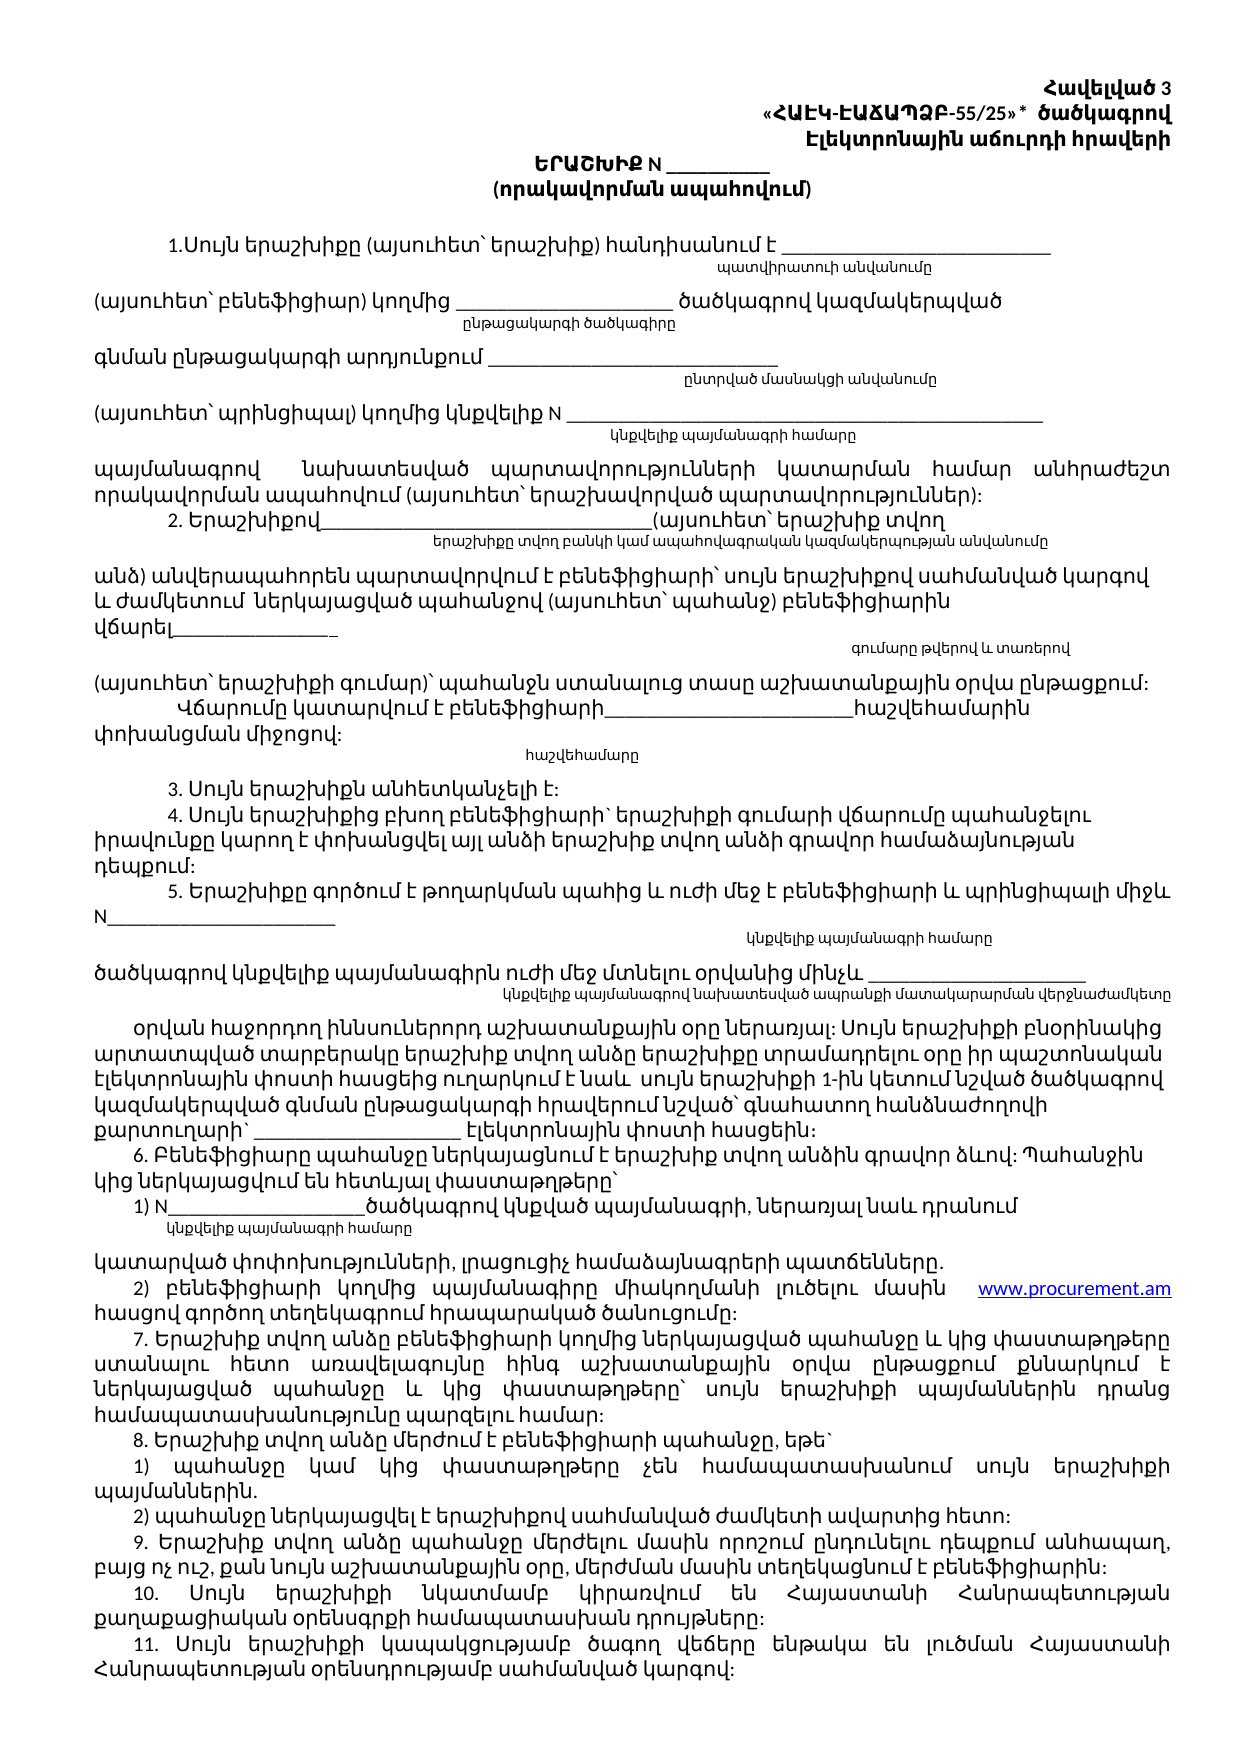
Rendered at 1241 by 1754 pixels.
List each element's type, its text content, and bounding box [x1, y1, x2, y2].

text ԵՐԱՇԽԻՔ N __________ [94, 151, 1171, 177]
text 2. Երաշխիքով________________________________(այսուհետ՝ երաշխիք տվող [94, 507, 1171, 533]
text (այսուհետ՝ պրինցիպալ) կողմից կնքվելիք N ______________________________________________ [94, 400, 1171, 426]
text 9. Երաշխիք տվող անձը պահանջը մերժելու մասին որոշում ընդունելու դեպքում անհապաղ, բայց ոչ ուշ, քան նույն աշխատանքային օրը, մերժման մասին տեղեկացնում է բենեֆիցիարին: [94, 1529, 1171, 1580]
text պայմանագրով նախատեսված պարտավորությունների կատարման համար անհրաժեշտ որակավորման ապահովում (այսուհետ՝ երաշխավորված պարտավորություններ): [94, 456, 1171, 507]
text 11. Սույն երաշխիքի կապակցությամբ ծագող վեճերը ենթակա են լուծման Հայաստանի Հանրապետության օրենսդրությամբ սահմանված կարգով: [94, 1631, 1171, 1682]
text հաշվեհամարը [167, 746, 1171, 777]
text Էլեկտրոնային աճուրդի հրավերի [94, 126, 1171, 151]
text (որակավորման ապահովում) [94, 177, 1171, 202]
text 1) N___________________ծածկագրով կնքված պայմանագրի, ներառյալ նաև դրանում [94, 1193, 1171, 1219]
text 8. Երաշխիք տվող անձը մերժում է բենեֆիցիարի պահանջը, եթե` [94, 1427, 1171, 1453]
text 2) բենեֆիցիարի կողմից պայմանագիրը միակողմանի լուծելու մասին www.procurement.am հասցով գործող տեղեկագրում հրապարակած ծանուցումը: [94, 1275, 1171, 1326]
text Հավելված 3 [94, 75, 1171, 100]
text (այսուհետ՝ բենեֆիցիար) կողմից _____________________ ծածկագրով կազմակերպված [94, 288, 1171, 314]
text 1.Սույն երաշխիքը (այսուհետ՝ երաշխիք) հանդիսանում է __________________________ [94, 233, 1171, 258]
text 2) պահանջը ներկայացվել է երաշխիքով սահմանված ժամկետի ավարտից հետո: [94, 1504, 1171, 1529]
text կնքվելիք պայմանագրի համարը [94, 426, 1171, 456]
text պատվիրատուի անվանումը [610, 258, 1171, 288]
text «ՀԱԷԿ-ԷԱՃԱՊՁԲ-55/25»* ծածկագրով [94, 100, 1171, 126]
text 1) պահանջը կամ կից փաստաթղթերը չեն համապատասխանում սույն երաշխիքի պայմաններին. [94, 1453, 1171, 1504]
text 6. Բենեֆիցիարը պահանջը ներկայացնում է երաշխիք տվող անձին գրավոր ձևով: Պահանջին կից ներկայացվում են հետևյալ փաստաթղթերը՝ [94, 1143, 1171, 1193]
text կատարված փոփոխությունների, լրացուցիչ համաձայնագրերի պատճենները. [94, 1249, 1171, 1275]
text Վճարումը կատարվում է բենեֆիցիարի________________________հաշվեհամարին փոխանցման միջոցով: [94, 695, 1171, 746]
text կնքվելիք պայմանագրի համարը [610, 929, 1171, 960]
text ծածկագրով կնքվելիք պայմանագիրն ուժի մեջ մտնելու օրվանից մինչև _____________________ [94, 960, 1171, 985]
text օրվան հաջորդող իննսուներորդ աշխատանքային օրը ներառյալ: Սույն երաշխիքի բնօրինակից արտատպված տարբերակը երաշխիք տվող անձը երաշխիքը տրամադրելու օրը իր պաշտոնական էլեկտրոնային փոստի հասցեից ուղարկում է նաև սույն երաշխիքի 1-ին կետում նշված ծածկագրով կազմակերպված գնման ընթացակարգի հրավերում նշված՝ գնահատող հանձնաժողովի քարտուղարի` ____________________ էլեկտրոնային փոստի հասցեին։ [94, 1016, 1171, 1143]
text ընտրված մասնակցի անվանումը [94, 370, 1171, 400]
text կնքվելիք պայմանագրի համարը [94, 1219, 1171, 1249]
text 4. Սույն երաշխիքից բխող բենեֆիցիարի` երաշխիքի գումարի վճարումը պահանջելու իրավունքը կարող է փոխանցվել այլ անձի երաշխիք տվող անձի գրավոր համաձայնության դեպքում: [94, 802, 1171, 878]
text 7. Երաշխիք տվող անձը բենեֆիցիարի կողմից ներկայացված պահանջը և կից փաստաթղթերը ստանալու հետո առավելագույնը հինգ աշխատանքային օրվա ընթացքում քննարկում է ներկայացված պահանջը և կից փաստաթղթերը՝ սույն երաշխիքի պայմաններին դրանց համապատասխանությունը պարզելու համար: [94, 1326, 1171, 1427]
text 5. Երաշխիքը գործում է թողարկման պահից և ուժի մեջ է բենեֆիցիարի և պրինցիպալի միջև N______________________ [94, 878, 1171, 929]
text գնման ընթացակարգի արդյունքում ____________________________ [94, 344, 1171, 370]
text երաշխիքը տվող բանկի կամ ապահովագրական կազմակերպության անվանումը [94, 533, 1171, 563]
text անձ) անվերապահորեն պարտավորվում է բենեֆիցիարի՝ սույն երաշխիքով սահմանված կարգով և ժամկետում ներկայացված պահանջով (այսուհետ՝ պահանջ) բենեֆիցիարին վճարել_______________ [94, 563, 1171, 639]
text կնքվելիք պայմանագրով նախատեսված ապրանքի մատակարարման վերջնաժամկետը [94, 985, 1171, 1016]
text ընթացակարգի ծածկագիրը [94, 314, 1171, 344]
text գումարը թվերով և տառերով [757, 639, 1171, 670]
text (այսուհետ՝ երաշխիքի գումար)՝ պահանջն ստանալուց տասը աշխատանքային օրվա ընթացքում: [94, 670, 1171, 695]
text 3. Սույն երաշխիքն անհետկանչելի է: [94, 777, 1171, 802]
text 10. Սույն երաշխիքի նկատմամբ կիրառվում են Հայաստանի Հանրապետության քաղաքացիական օրենսգրքի համապատասխան դրույթները: [94, 1580, 1171, 1631]
